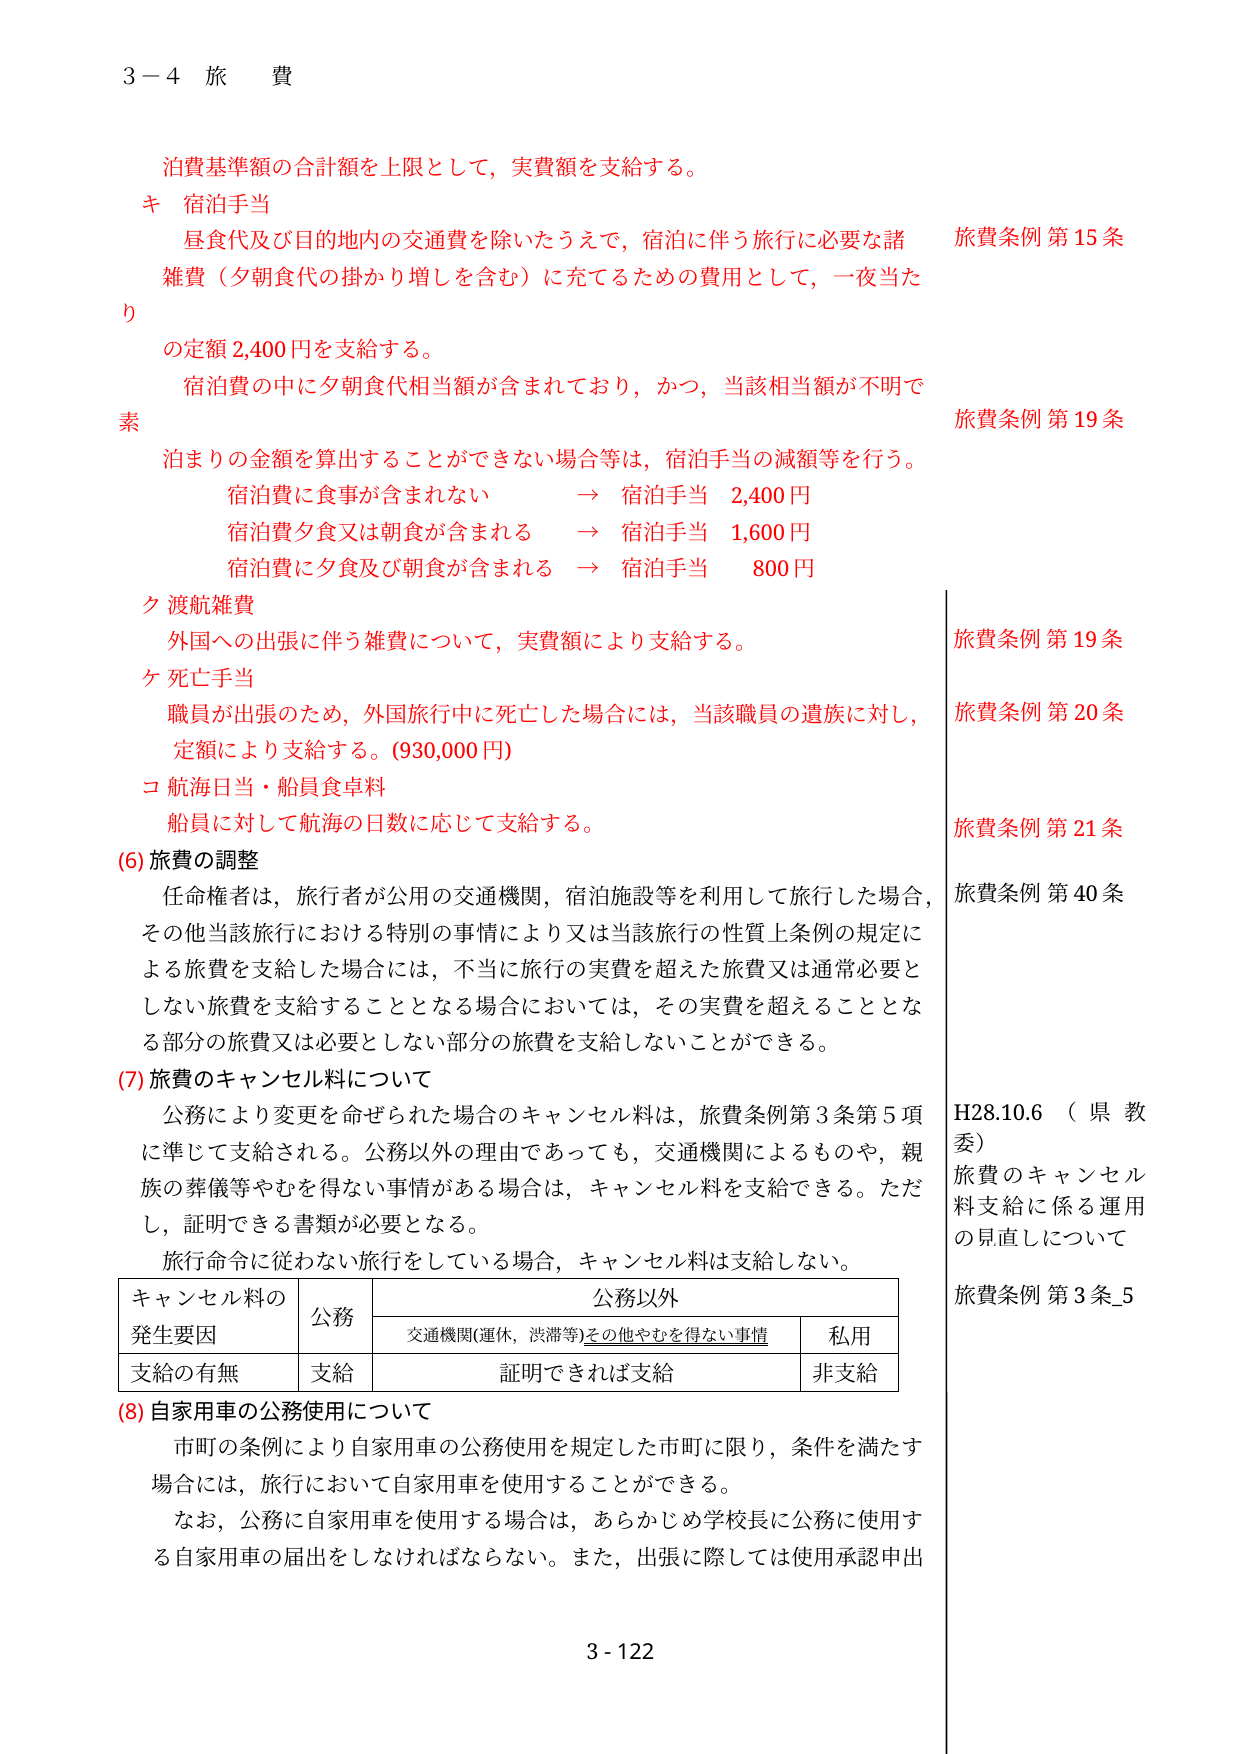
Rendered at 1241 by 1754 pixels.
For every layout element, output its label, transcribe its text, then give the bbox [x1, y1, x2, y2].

text 雑費（夕朝食代の掛かり増しを含む）に充てるための費用として，一夜当たり [118, 257, 925, 330]
text 職員が出張のため，外国旅行中に死亡した場合には，当該職員の遺族に対し， [118, 695, 925, 731]
table_cell 支給の有無 [119, 1354, 298, 1391]
text の定額2,400円を支給する。 [118, 330, 925, 367]
text 旅行命令に従わない旅行をしている場合，キャンセル料は支給しない。 [118, 1242, 925, 1278]
text 外国への出張に伴う雑費について，実費額により支給する。 [118, 622, 925, 658]
text (8) 自家用車の公務使用について [118, 1392, 925, 1428]
text (6) 旅費の調整 [118, 841, 925, 877]
text ク 渡航雑費 [118, 585, 925, 622]
text 泊まりの金額を算出することができない場合等は，宿泊手当の減額等を行う。 [118, 439, 925, 476]
text 公務により変更を命ぜられた場合のキャンセル料は，旅費条例第３条第５項に準じて支給される。公務以外の理由であっても，交通機関によるものや，親族の葬儀等やむを得ない事情がある場合は，キャンセル料を支給できる。ただし，証明できる書類が必要となる。 [140, 1096, 925, 1242]
text キ 宿泊手当 [118, 184, 925, 221]
text 市町の条例により自家用車の公務使用を規定した市町に限り，条件を満たす場合には，旅行において自家用車を使用することができる。 [151, 1428, 925, 1501]
text 泊費基準額の合計額を上限として，実費額を支給する。 [118, 148, 925, 184]
table_cell 交通機関(運休，渋滞等)その他やむを得ない事情 [373, 1317, 800, 1353]
text 昼食代及び目的地内の交通費を除いたうえで，宿泊に伴う旅行に必要な諸 [118, 221, 925, 257]
text コ 航海日当・船員食卓料 [118, 768, 925, 804]
text (7) 旅費のキャンセル料について [118, 1059, 925, 1096]
text ケ 死亡手当 [118, 658, 925, 695]
table_cell 支給 [299, 1354, 372, 1391]
text 任命権者は，旅行者が公用の交通機関，宿泊施設等を利用して旅行した場合，その他当該旅行における特別の事情により又は当該旅行の性質上条例の規定による旅費を支給した場合には，不当に旅行の実費を超えた旅費又は通常必要としない旅費を支給することとなる場合においては，その実費を超えることとなる部分の旅費又は必要としない部分の旅費を支給しないことができる。 [140, 877, 925, 1059]
table_cell 私用 [801, 1317, 898, 1353]
table_header 公務 [299, 1279, 372, 1353]
text 宿泊費に夕食及び朝食が含まれる → 宿泊手当 800円 [118, 549, 925, 585]
table_cell 非支給 [801, 1354, 898, 1391]
text 定額により支給する。(930,000円) [118, 731, 925, 768]
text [151, 1501, 925, 1574]
text 船員に対して航海の日数に応じて支給する。 [118, 804, 925, 841]
table_header 公務以外 [373, 1279, 898, 1316]
text 宿泊費夕食又は朝食が含まれる → 宿泊手当 1,600円 [118, 512, 925, 549]
text 宿泊費の中に夕朝食代相当額が含まれており，かつ，当該相当額が不明で素 [118, 367, 925, 439]
text 宿泊費に食事が含まれない → 宿泊手当 2,400円 [118, 476, 925, 512]
table_cell 証明できれば支給 [373, 1354, 800, 1391]
table_header キャンセル料の発生要因 [119, 1279, 298, 1353]
